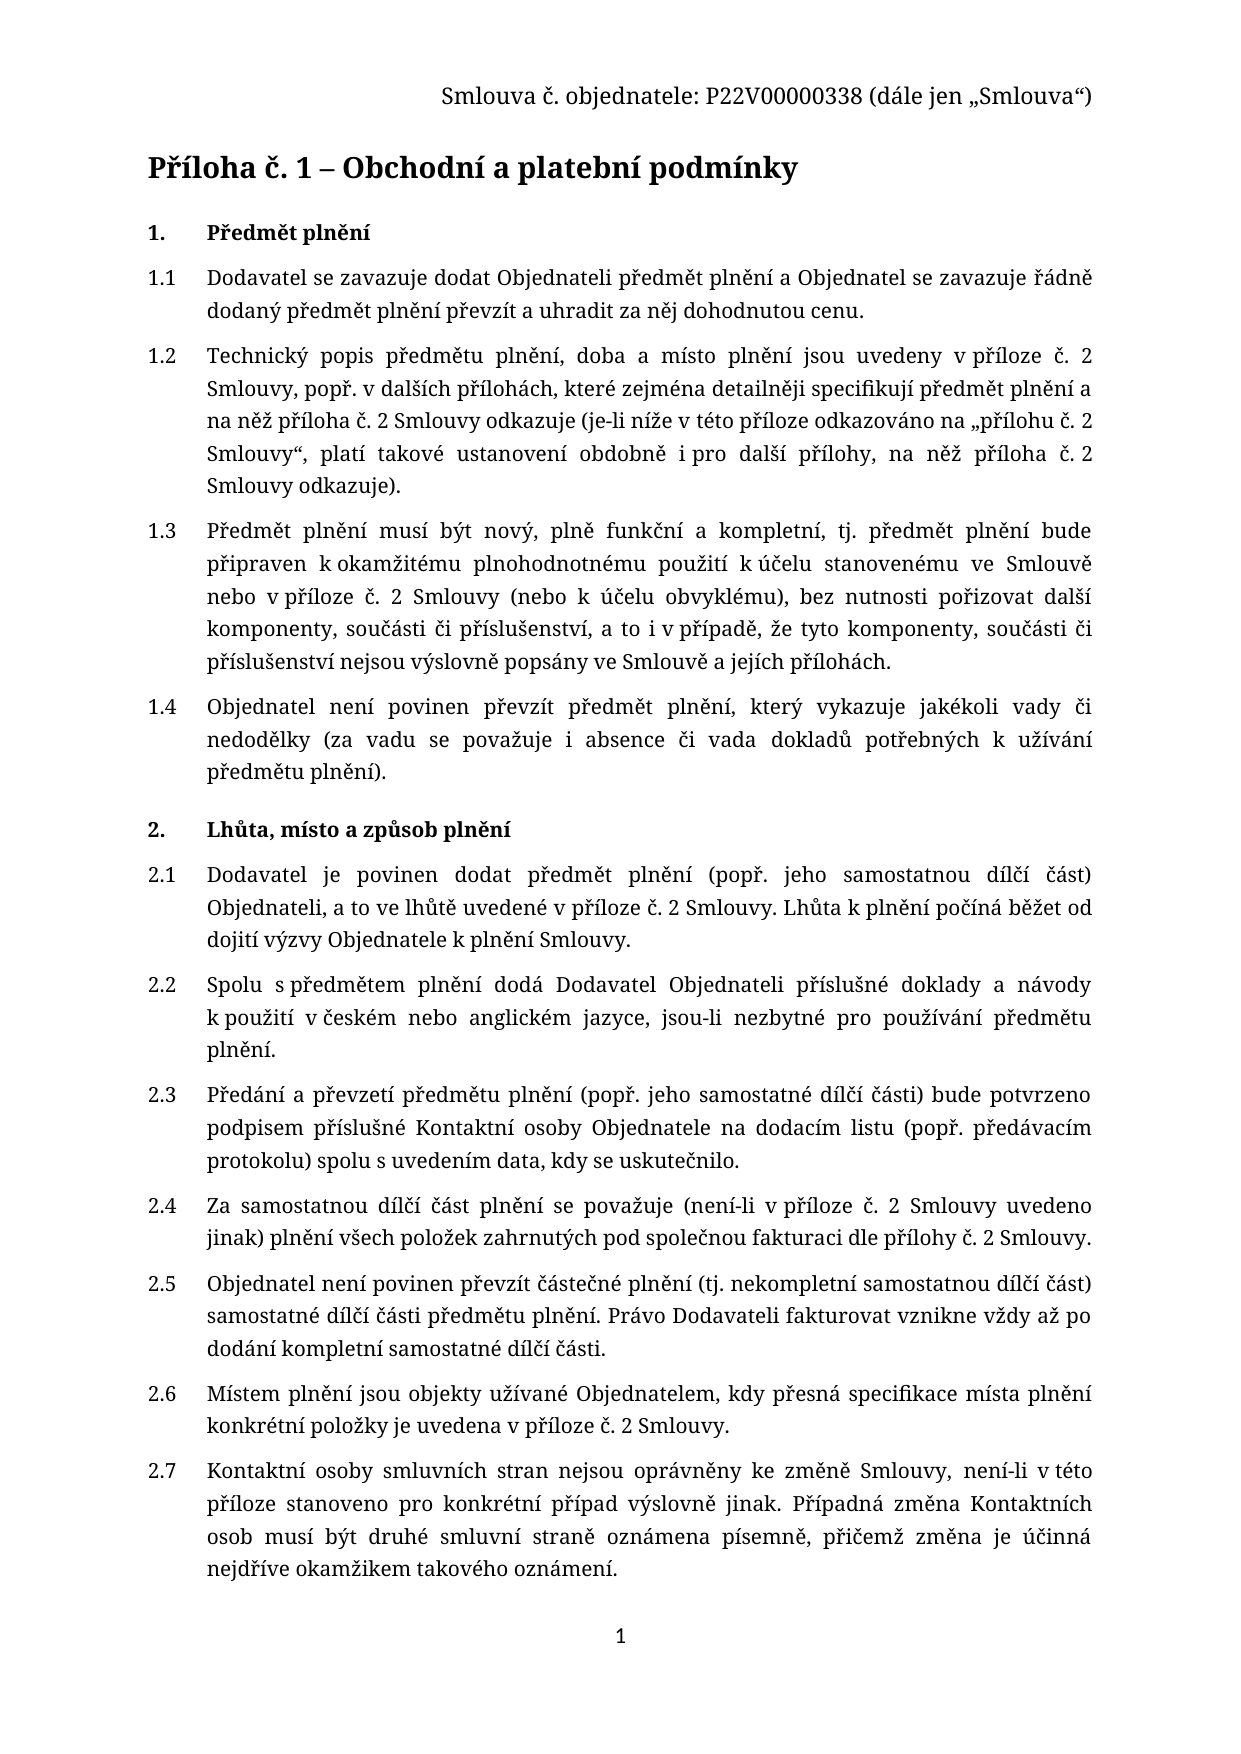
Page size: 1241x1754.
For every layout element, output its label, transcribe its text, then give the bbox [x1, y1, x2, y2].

list Lhůta, místo a způsob plnění [148, 815, 1093, 843]
list Kontaktní osoby smluvních stran nejsou oprávněny ke změně Smlouvy, není-li v této příloze stanoveno pro konkrétní případ výslovně jinak. Případná změna Kontaktních osob musí být druhé smluvní straně oznámena písemně, přičemž změna je účinná nejdříve okamžikem takového oznámení. [148, 1457, 1093, 1583]
text Příloha č. 1 – Obchodní a platební podmínky [148, 148, 1093, 187]
list Za samostatnou dílčí část plnění se považuje (není-li v příloze č. 2 Smlouvy uvedeno jinak) plnění všech položek zahrnutých pod společnou fakturaci dle přílohy č. 2 Smlouvy. [148, 1191, 1093, 1252]
list Objednatel není povinen převzít předmět plnění, který vykazuje jakékoli vady či nedodělky (za vadu se považuje i absence či vada dokladů potřebných k užívání předmětu plnění). [148, 692, 1093, 786]
list Místem plnění jsou objekty užívané Objednatelem, kdy přesná specifikace místa plnění konkrétní položky je uvedena v příloze č. 2 Smlouvy. [148, 1379, 1093, 1440]
list Předání a převzetí předmětu plnění (popř. jeho samostatné dílčí části) bude potvrzeno podpisem příslušné Kontaktní osoby Objednatele na dodacím listu (popř. předávacím protokolu) spolu s uvedením data, kdy se uskutečnilo. [148, 1081, 1093, 1174]
list Předmět plnění musí být nový, plně funkční a kompletní, tj. předmět plnění bude připraven k okamžitému plnohodnotnému použití k účelu stanovenému ve Smlouvě nebo v příloze č. 2 Smlouvy (nebo k účelu obvyklému), bez nutnosti pořizovat další komponenty, součásti či příslušenství, a to i v případě, že tyto komponenty, součásti či příslušenství nejsou výslovně popsány ve Smlouvě a jejích přílohách. [148, 517, 1093, 675]
list Dodavatel je povinen dodat předmět plnění (popř. jeho samostatnou dílčí část) Objednateli, a to ve lhůtě uvedené v příloze č. 2 Smlouvy. Lhůta k plnění počíná běžet od dojití výzvy Objednatele k plnění Smlouvy. [148, 860, 1093, 954]
list Předmět plnění [148, 218, 1093, 247]
list Objednatel není povinen převzít částečné plnění (tj. nekompletní samostatnou dílčí část) samostatné dílčí části předmětu plnění. Právo Dodavateli fakturovat vznikne vždy až po dodání kompletní samostatné dílčí části. [148, 1269, 1093, 1362]
list Technický popis předmětu plnění, doba a místo plnění jsou uvedeny v příloze č. 2 Smlouvy, popř. v dalších přílohách, které zejména detailněji specifikují předmět plnění a na něž příloha č. 2 Smlouvy odkazuje (je-li níže v této příloze odkazováno na „přílohu č. 2 Smlouvy“, platí takové ustanovení obdobně i pro další přílohy, na něž příloha č. 2 Smlouvy odkazuje). [148, 341, 1093, 500]
list Spolu s předmětem plnění dodá Dodavatel Objednateli příslušné doklady a návody k použití v českém nebo anglickém jazyce, jsou-li nezbytné pro používání předmětu plnění. [148, 970, 1093, 1064]
list Dodavatel se zavazuje dodat Objednateli předmět plnění a Objednatel se zavazuje řádně dodaný předmět plnění převzít a uhradit za něj dohodnutou cenu. [148, 263, 1093, 324]
